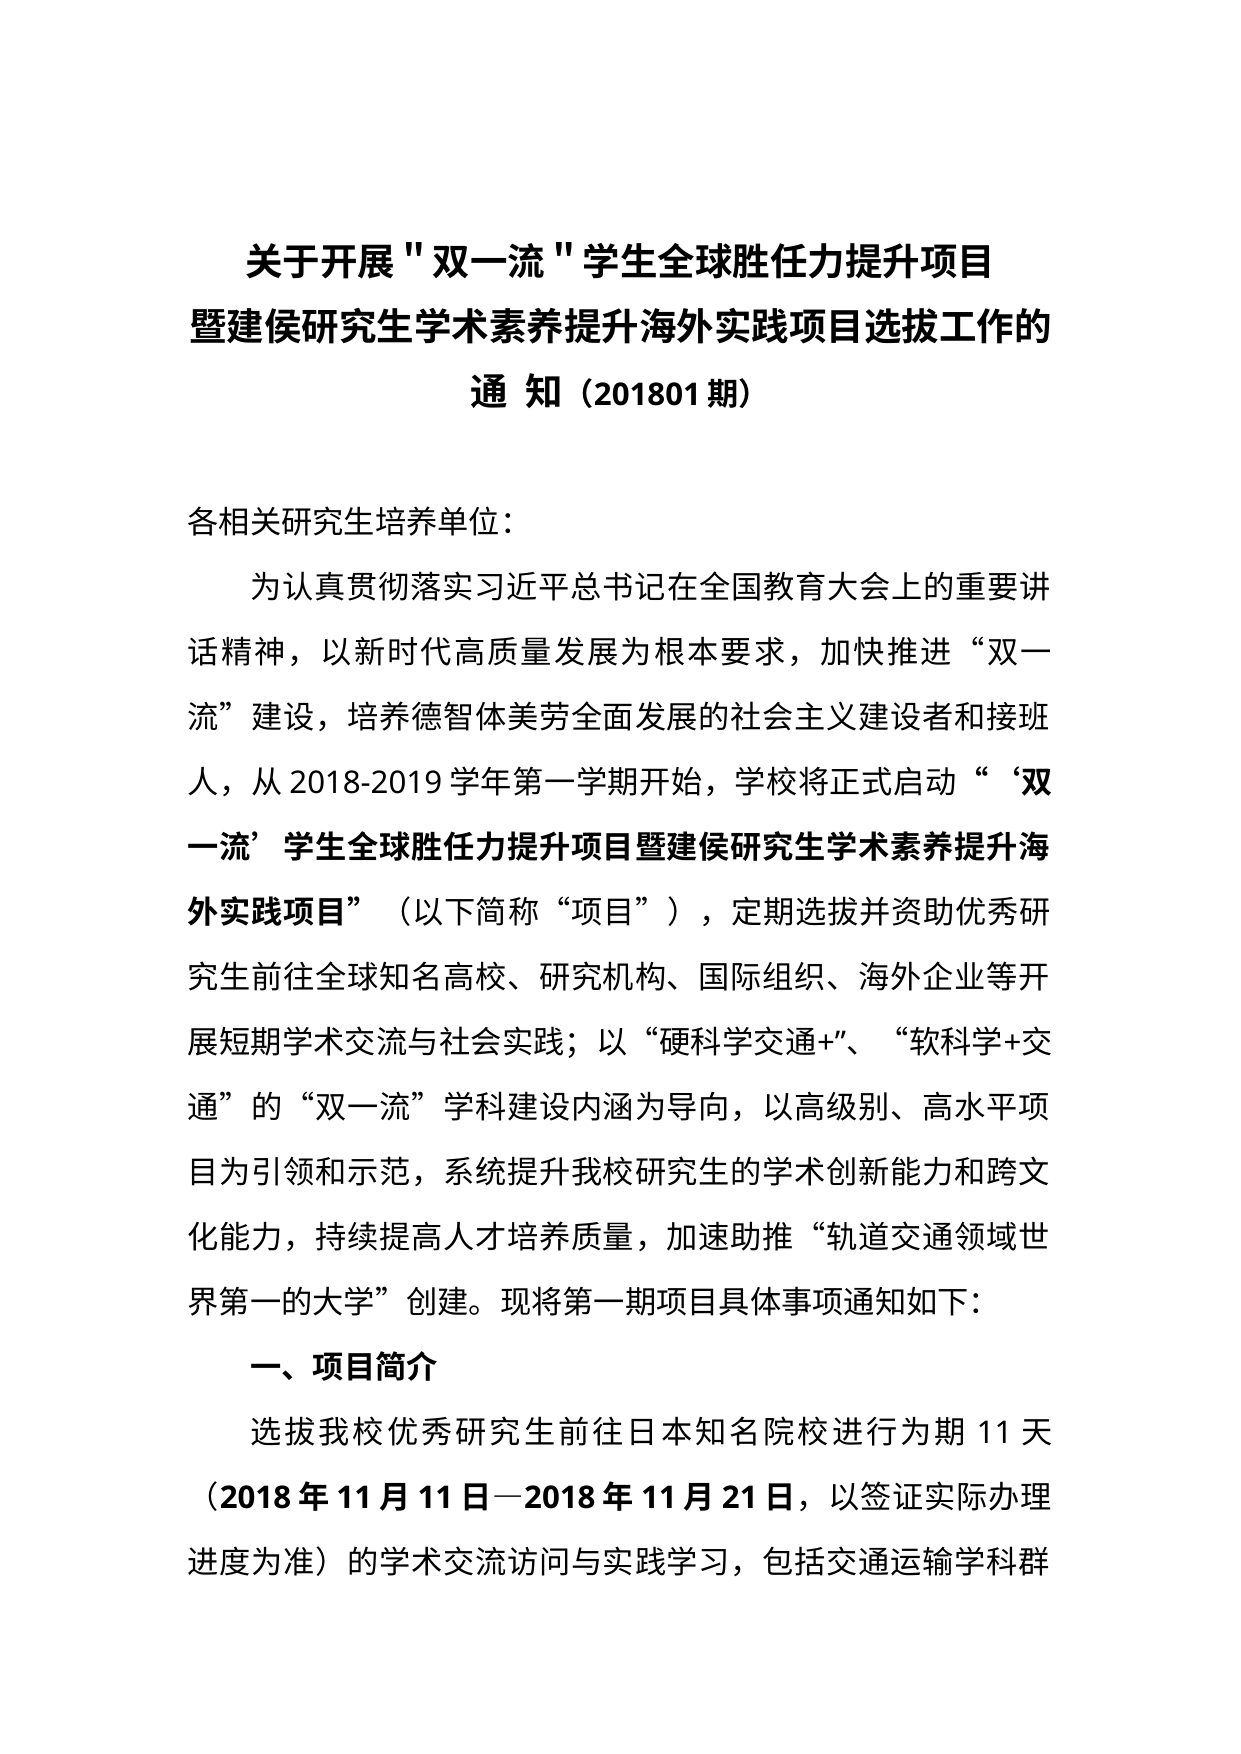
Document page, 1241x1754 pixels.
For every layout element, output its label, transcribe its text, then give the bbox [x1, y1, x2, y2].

text 为认真贯彻落实习近平总书记在全国教育大会上的重要讲话精神，以新时代高质量发展为根本要求，加快推进“双一流”建设，培养德智体美劳全面发展的社会主义建设者和接班人，从2018-2019学年第一学期开始，学校将正式启动“‘双一流’学生全球胜任力提升项目暨建侯研究生学术素养提升海外实践项目”（以下简称“项目”），定期选拔并资助优秀研究生前往全球知名高校、研究机构、国际组织、海外企业等开展短期学术交流与社会实践；以“硬科学交通+”、“软科学+交通”的“双一流”学科建设内涵为导向，以高级别、高水平项目为引领和示范，系统提升我校研究生的学术创新能力和跨文化能力，持续提高人才培养质量，加速助推“轨道交通领域世界第一的大学”创建。现将第一期项目具体事项通知如下： [187, 552, 1053, 1332]
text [187, 1397, 1053, 1592]
text 关于开展＂双一流＂学生全球胜任力提升项目 [187, 227, 1053, 292]
text 一、项目简介 [187, 1332, 1053, 1397]
text 各相关研究生培养单位： [187, 487, 1053, 552]
text 暨建侯研究生学术素养提升海外实践项目选拔工作的通 知（201801期） [187, 292, 1053, 422]
